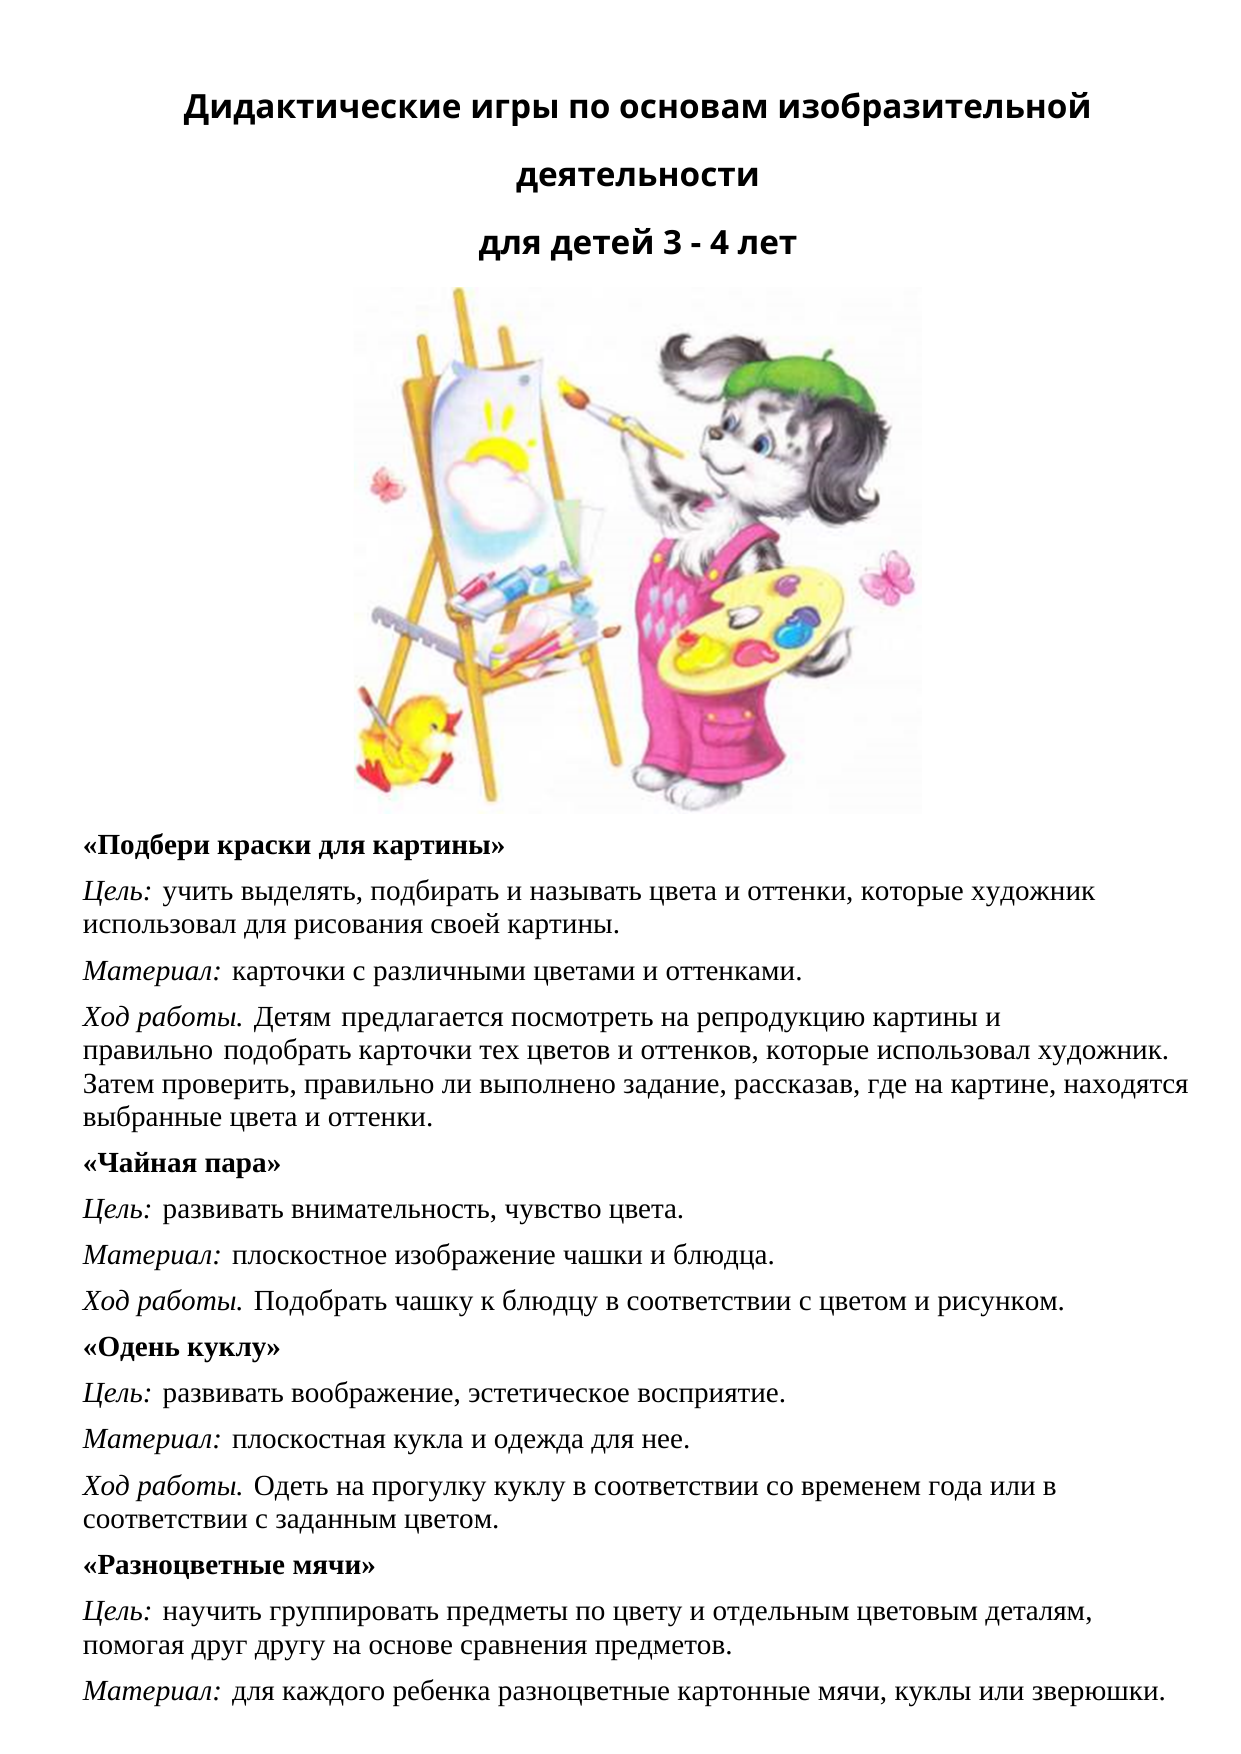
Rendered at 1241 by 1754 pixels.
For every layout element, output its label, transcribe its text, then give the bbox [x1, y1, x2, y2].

text «Чайная пара» [83, 1145, 1193, 1179]
text Ход работы. Подобрать чашку к блюдцу в соответствии с цветом и рисунком. [83, 1283, 1193, 1317]
text Материал: плоскостная кукла и одежда для нее. [83, 1422, 1193, 1455]
text Материал: карточки с различными цветами и оттенками. [83, 953, 1193, 986]
picture [353, 287, 922, 814]
text Материал: плоскостное изображение чашки и блюдца. [83, 1237, 1193, 1271]
text Дидактические игры по основам изобразительной деятельности [83, 83, 1193, 196]
text Цель: развивать воображение, эстетическое восприятие. [83, 1376, 1193, 1409]
text «Одень куклу» [83, 1329, 1193, 1363]
text «Подбери краски для картины» [83, 827, 1193, 861]
text Материал: для каждого ребенка разноцветные картонные мячи, куклы или зверюшки. [83, 1673, 1193, 1706]
text Ход работы. Одеть на прогулку куклу в соответствии со временем года или в соответствии с заданным цветом. [83, 1468, 1193, 1535]
text Цель: развивать внимательность, чувство цвета. [83, 1191, 1193, 1225]
text Цель: научить группировать предметы по цвету и отдельным цветовым деталям, помогая друг другу на основе сравнения предметов. [83, 1593, 1193, 1660]
text для детей 3 - 4 лет [83, 219, 1193, 264]
text Ход работы. Детям предлагается посмотреть на репродукцию картины и правильно подобрать карточки тех цветов и оттенков, которые использовал художник. Затем проверить, правильно ли выполнено задание, рассказав, где на картине, находятся выбранные цвета и оттенки. [83, 999, 1193, 1133]
text «Разноцветные мячи» [83, 1547, 1193, 1581]
text Цель: учить выделять, подбирать и называть цвета и оттенки, которые художник использовал для рисования своей картины. [83, 873, 1193, 940]
